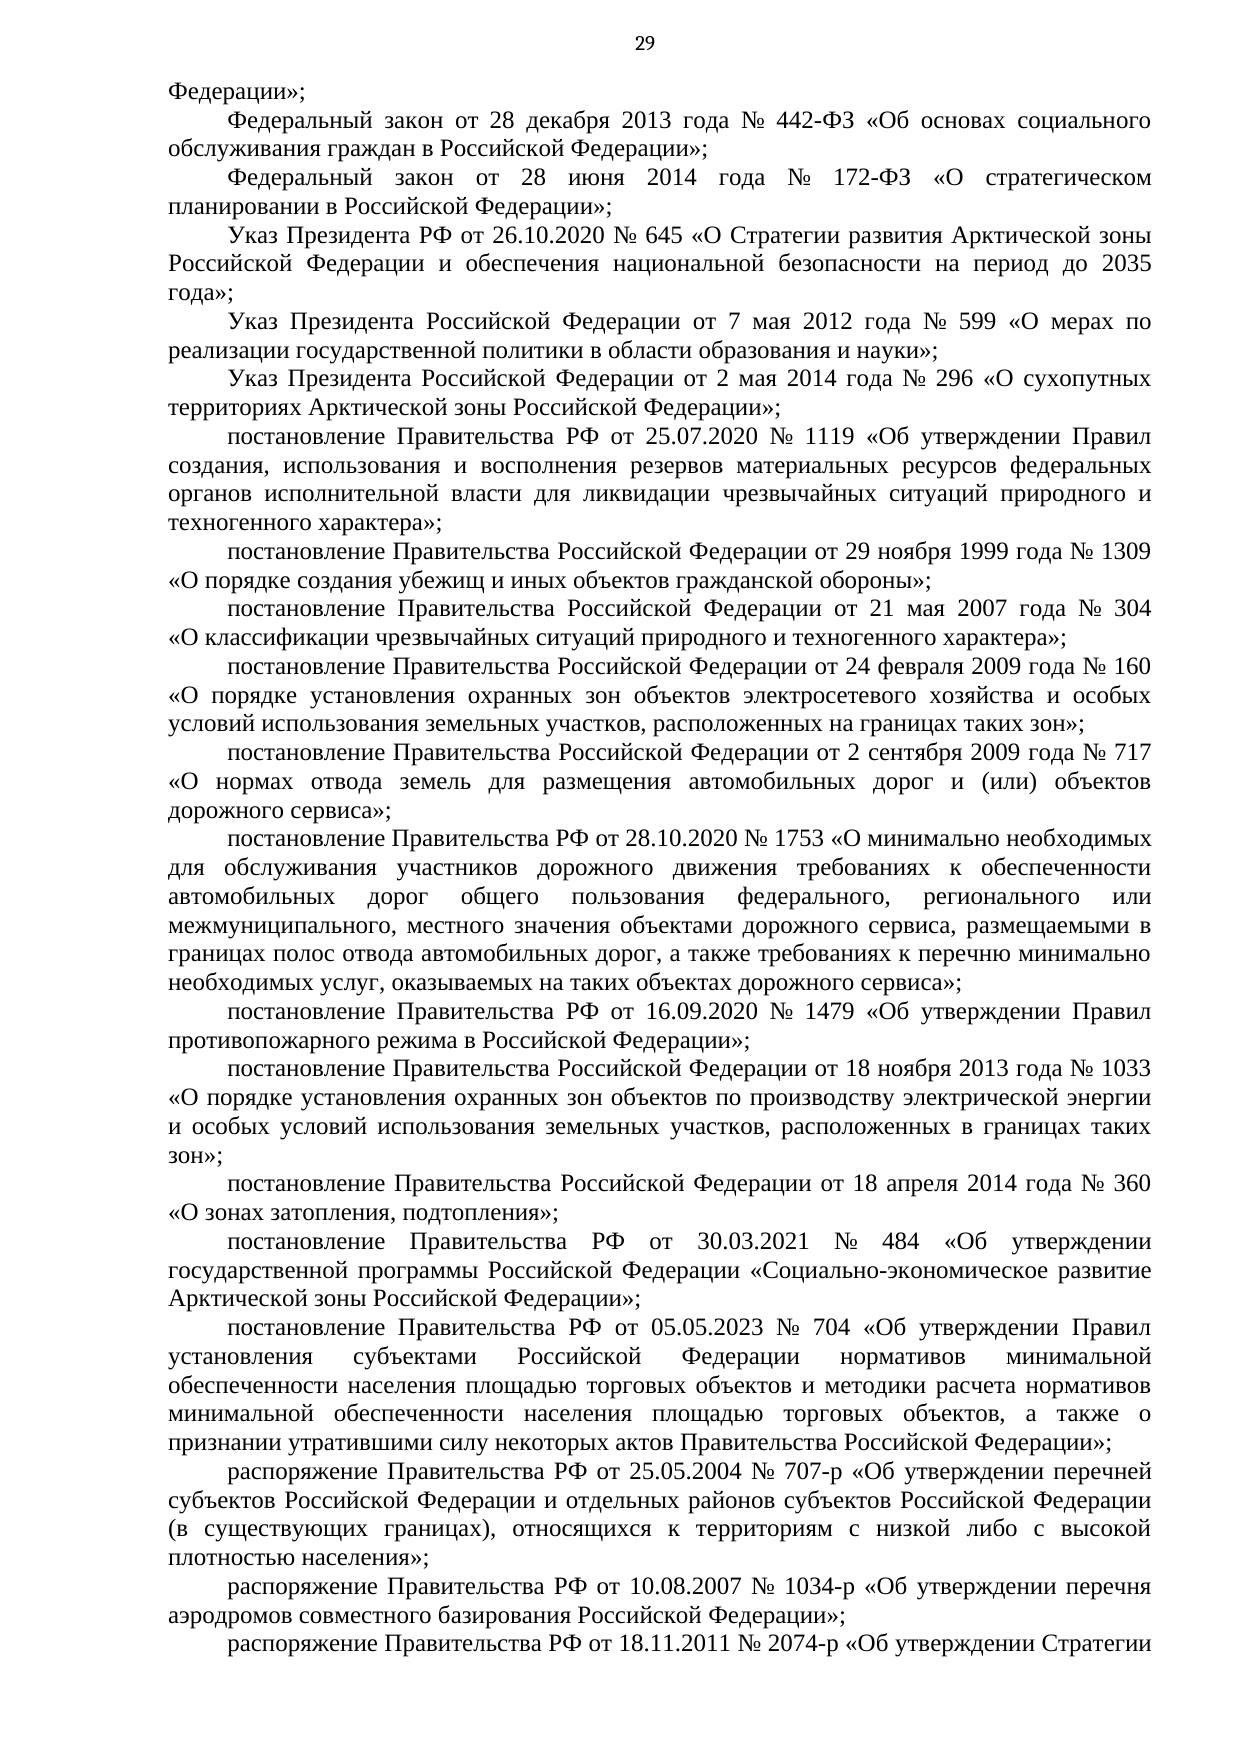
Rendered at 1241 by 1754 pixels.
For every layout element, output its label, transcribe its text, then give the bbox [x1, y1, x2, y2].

text постановление Правительства Российской Федерации от 2 сентября 2009 года № 717 «О нормах отвода земель для размещения автомобильных дорог и (или) объектов дорожного сервиса»; [168, 737, 1152, 823]
text Федеральный закон от 28 декабря 2013 года № 442-ФЗ «Об основах социального обслуживания граждан в Российской Федерации»; [168, 105, 1152, 162]
text постановление Правительства РФ от 30.03.2021 № 484 «Об утверждении государственной программы Российской Федерации «Социально-экономическое развитие Арктической зоны Российской Федерации»; [168, 1226, 1152, 1312]
text постановление Правительства Российской Федерации от 29 ноября 1999 года № 1309 «О порядке создания убежищ и иных объектов гражданской обороны»; [168, 536, 1152, 593]
text Указ Президента РФ от 26.10.2020 № 645 «О Стратегии развития Арктической зоны Российской Федерации и обеспечения национальной безопасности на период до 2035 года»; [168, 220, 1152, 306]
text постановление Правительства Российской Федерации от 18 апреля 2014 года № 360 «О зонах затопления, подтопления»; [168, 1168, 1152, 1226]
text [168, 76, 1152, 105]
text Федеральный закон от 28 июня 2014 года № 172-ФЗ «О стратегическом планировании в Российской Федерации»; [168, 162, 1152, 220]
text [168, 1628, 1152, 1657]
text постановление Правительства Российской Федерации от 24 февраля 2009 года № 160 «О порядке установления охранных зон объектов электросетевого хозяйства и особых условий использования земельных участков, расположенных на границах таких зон»; [168, 651, 1152, 737]
text постановление Правительства РФ от 28.10.2020 № 1753 «О минимально необходимых для обслуживания участников дорожного движения требованиях к обеспеченности автомобильных дорог общего пользования федерального, регионального или межмуниципального, местного значения объектами дорожного сервиса, размещаемыми в границах полос отвода автомобильных дорог, а также требованиях к перечню минимально необходимых услуг, оказываемых на таких объектах дорожного сервиса»; [168, 823, 1152, 996]
text распоряжение Правительства РФ от 25.05.2004 № 707-р «Об утверждении перечней субъектов Российской Федерации и отдельных районов субъектов Российской Федерации (в существующих границах), относящихся к территориям с низкой либо с высокой плотностью населения»; [168, 1456, 1152, 1571]
text постановление Правительства Российской Федерации от 21 мая 2007 года № 304 «О классификации чрезвычайных ситуаций природного и техногенного характера»; [168, 593, 1152, 651]
text постановление Правительства РФ от 05.05.2023 № 704 «Об утверждении Правил установления субъектами Российской Федерации нормативов минимальной обеспеченности населения площадью торговых объектов и методики расчета нормативов минимальной обеспеченности населения площадью торговых объектов, а также о признании утратившими силу некоторых актов Правительства Российской Федерации»; [168, 1312, 1152, 1456]
text Указ Президента Российской Федерации от 2 мая 2014 года № 296 «О сухопутных территориях Арктической зоны Российской Федерации»; [168, 363, 1152, 421]
text постановление Правительства РФ от 16.09.2020 № 1479 «Об утверждении Правил противопожарного режима в Российской Федерации»; [168, 996, 1152, 1053]
text Указ Президента Российской Федерации от 7 мая 2012 года № 599 «О мерах по реализации государственной политики в области образования и науки»; [168, 306, 1152, 363]
text постановление Правительства Российской Федерации от 18 ноября 2013 года № 1033 «О порядке установления охранных зон объектов по производству электрической энергии и особых условий использования земельных участков, расположенных в границах таких зон»; [168, 1053, 1152, 1168]
text распоряжение Правительства РФ от 10.08.2007 № 1034-р «Об утверждении перечня аэродромов совместного базирования Российской Федерации»; [168, 1571, 1152, 1628]
text постановление Правительства РФ от 25.07.2020 № 1119 «Об утверждении Правил создания, использования и восполнения резервов материальных ресурсов федеральных органов исполнительной власти для ликвидации чрезвычайных ситуаций природного и техногенного характера»; [168, 421, 1152, 536]
